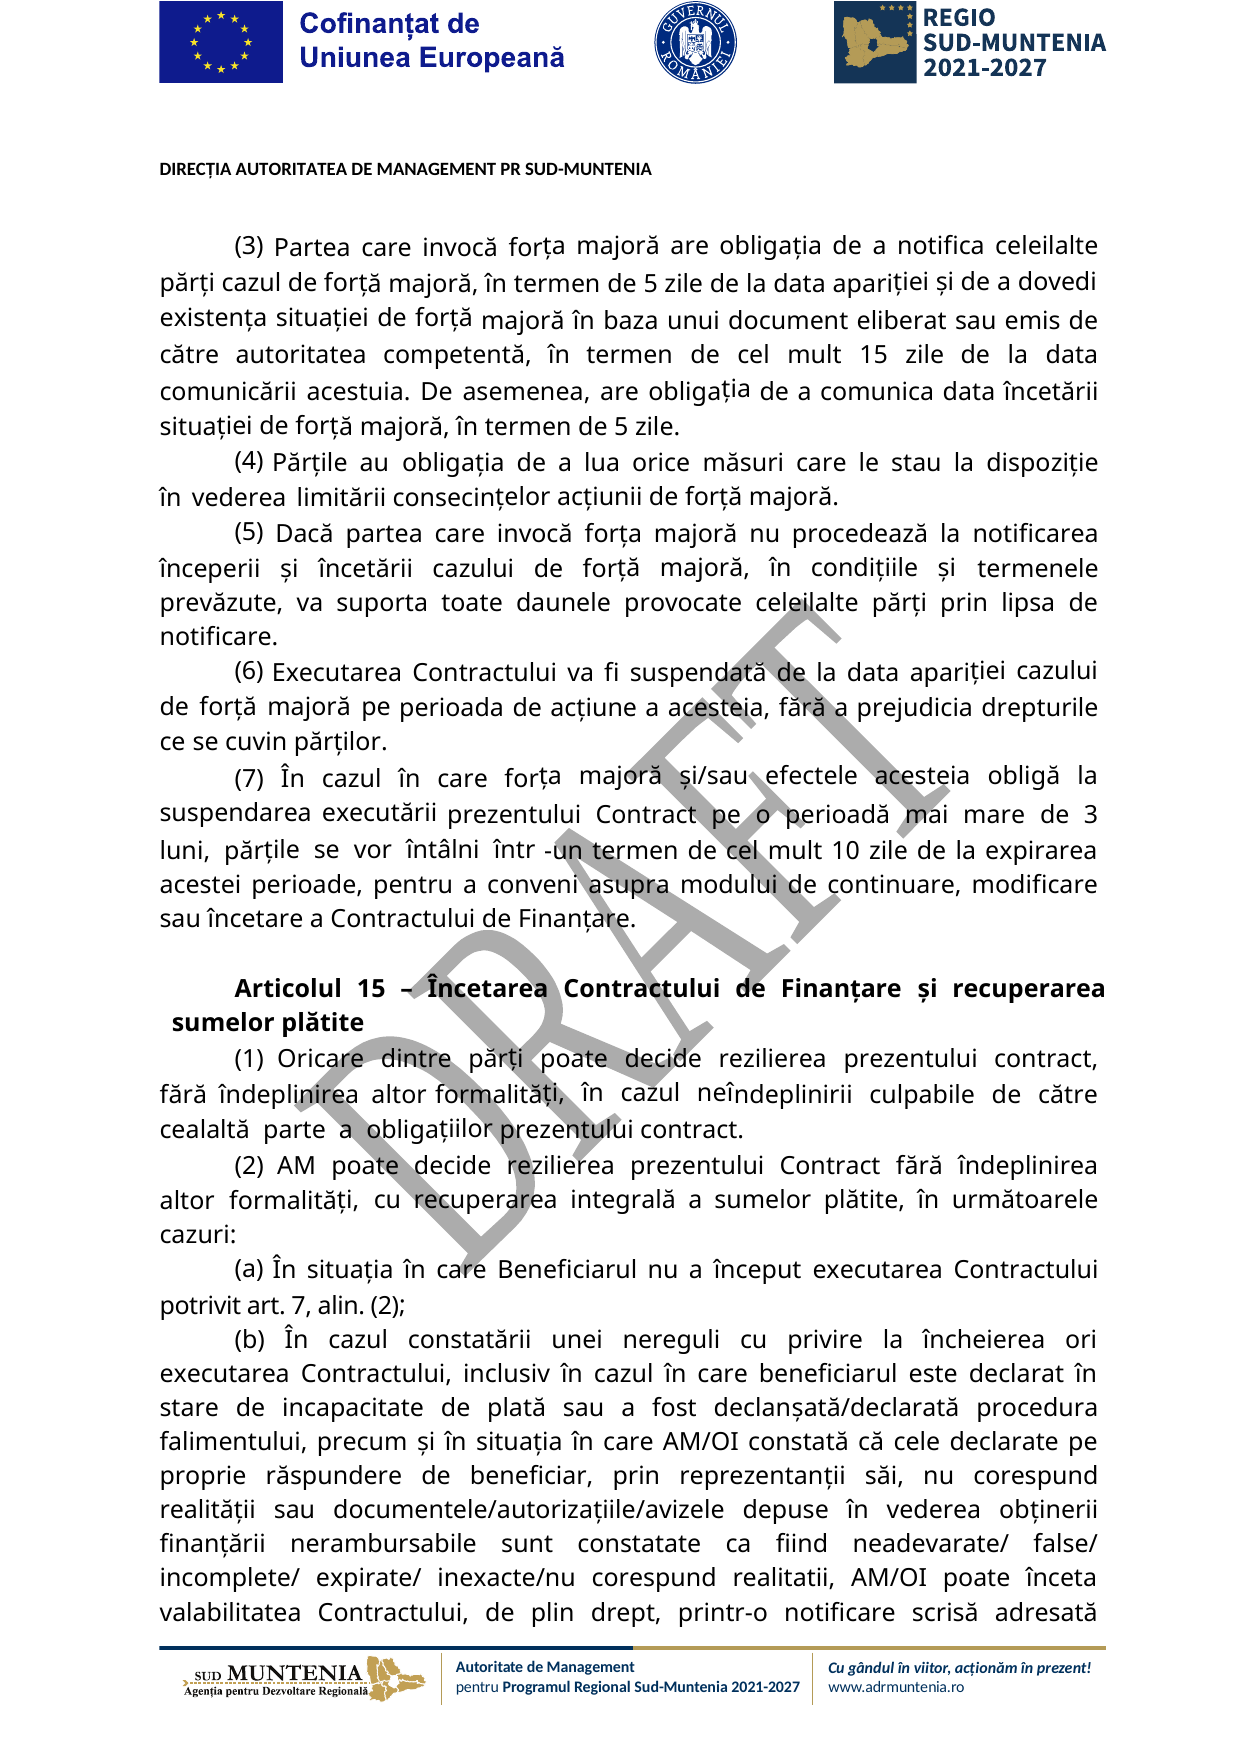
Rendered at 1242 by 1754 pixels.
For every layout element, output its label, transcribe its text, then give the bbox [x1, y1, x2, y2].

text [159, 1322, 1098, 1628]
text Articolul 15 – Încetarea Contractului de Finanțare și recuperarea sumelor plătite [172, 969, 1106, 1038]
text (6) Executarea Contractului va fi suspendată de la data apariției cazului de forță majoră pe perioada de acțiune a acesteia, fără a prejudicia drepturile ce se cuvin părților. [159, 653, 1098, 758]
text (1) Oricare dintre părți poate decide rezilierea prezentului contract, fără îndeplinirea altor formalități, în cazul neîndeplinirii culpabile de către cealaltă parte a obligațiilor prezentului contract. [159, 1038, 1098, 1146]
text (2) AM poate decide rezilierea prezentului Contract fără îndeplinirea altor formalități, cu recuperarea integrală a sumelor plătite, în următoarele cazuri: [159, 1146, 1098, 1251]
text (7) În cazul în care forța majoră și/sau efectele acesteia obligă la suspendarea executării prezentului Contract pe o perioadă mai mare de 3 luni, părțile se vor întâlni într -un termen de cel mult 10 zile de la expirarea acestei perioade, pentru a conveni asupra modului de continuare, modificare sau încetare a Contractului de Finanțare. [159, 758, 1098, 935]
text (a) În situaţia în care Beneficiarul nu a început executarea Contractului potrivit art. 7, alin. (2); [159, 1251, 1098, 1322]
text (3) Partea care invocă forța majoră are obligația de a notifica celeilalte părți cazul de forță majoră, în termen de 5 zile de la data apariției și de a dovedi existența situației de forță majoră în baza unui document eliberat sau emis de către autoritatea competentă, în termen de cel mult 15 zile de la data comunicării acestuia. De asemenea, are obligația de a comunica data încetării situației de forță majoră, în termen de 5 zile. [159, 228, 1098, 443]
text (5) Dacă partea care invocă forța majoră nu procedează la notificarea începerii și încetării cazului de forță majoră, în condițiile și termenele prevăzute, va suporta toate daunele provocate celeilalte părți prin lipsa de notificare. [159, 514, 1098, 653]
text (4) Părțile au obligația de a lua orice măsuri care le stau la dispoziție în vederea limitării consecințelor acțiunii de forță majoră. [159, 443, 1098, 514]
